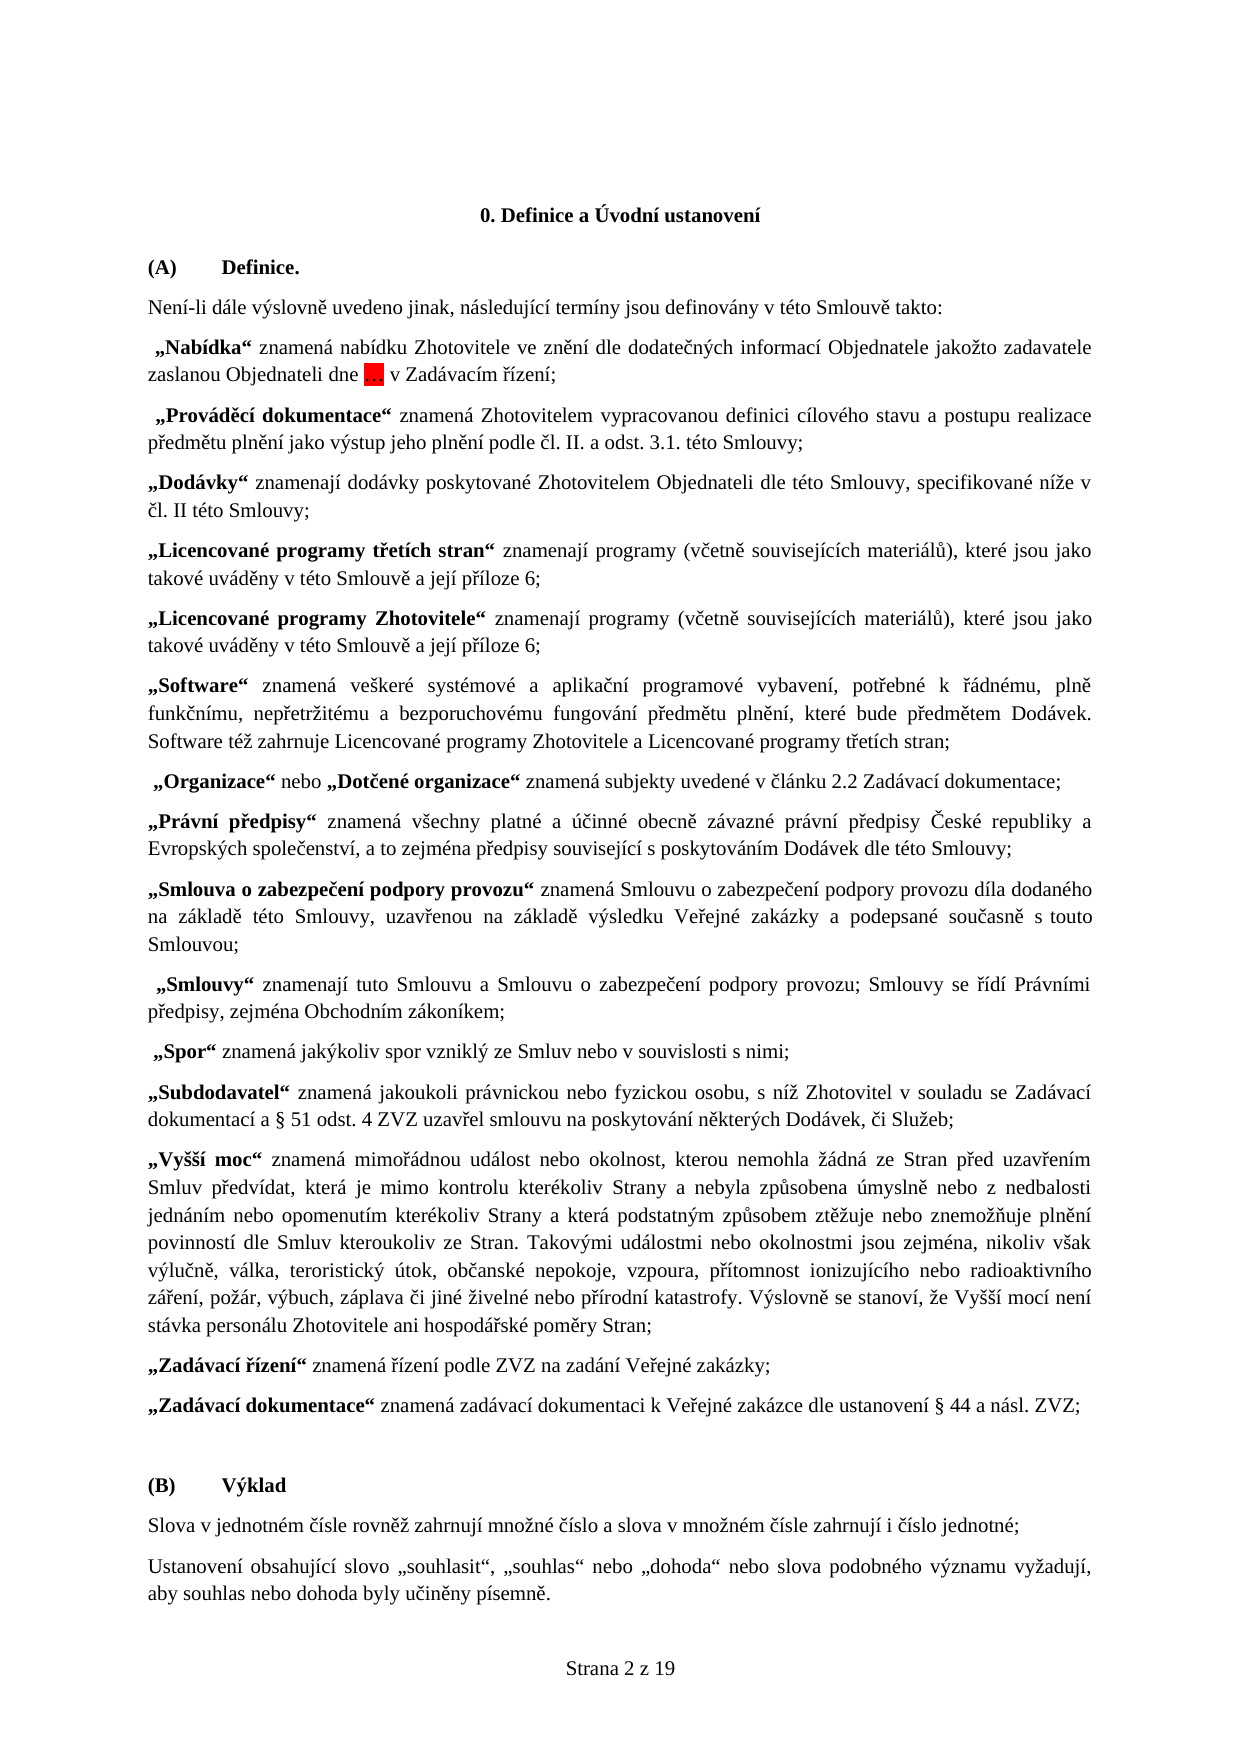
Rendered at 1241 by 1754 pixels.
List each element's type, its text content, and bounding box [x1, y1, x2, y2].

text „Zadávací řízení“ znamená řízení podle ZVZ na zadání Veřejné zakázky; [148, 1353, 1092, 1377]
text „Vyšší moc“ znamená mimořádnou událost nebo okolnost, kterou nemohla žádná ze Stran před uzavřením Smluv předvídat, která je mimo kontrolu kterékoliv Strany a nebyla způsobena úmyslně nebo z nedbalosti jednáním nebo opomenutím kterékoliv Strany a která podstatným způsobem ztěžuje nebo znemožňuje plnění povinností dle Smluv kteroukoliv ze Stran. Takovými událostmi nebo okolnostmi jsou zejména, nikoliv však výlučně, válka, teroristický útok, občanské nepokoje, vzpoura, přítomnost ionizujícího nebo radioaktivního záření, požár, výbuch, záplava či jiné živelné nebo přírodní katastrofy. Výslovně se stanoví, že Vyšší mocí není stávka personálu Zhotovitele ani hospodářské poměry Stran; [148, 1147, 1092, 1337]
text „Software“ znamená veškeré systémové a aplikační programové vybavení, potřebné k řádnému, plně funkčnímu, nepřetržitému a bezporuchovému fungování předmětu plnění, které bude předmětem Dodávek. Software též zahrnuje Licencované programy Zhotovitele a Licencované programy třetích stran; [148, 673, 1092, 753]
text „Spor“ znamená jakýkoliv spor vzniklý ze Smluv nebo v souvislosti s nimi; [148, 1039, 1092, 1063]
text „Zadávací dokumentace“ znamená zadávací dokumentaci k Veřejné zakázce dle ustanovení § 44 a násl. ZVZ; [148, 1393, 1092, 1417]
text 0. Definice a Úvodní ustanovení [148, 203, 1092, 227]
text „Licencované programy třetích stran“ znamenají programy (včetně souvisejících materiálů), které jsou jako takové uváděny v této Smlouvě a její příloze 6; [148, 538, 1092, 589]
text (A) Definice. [148, 254, 1092, 279]
text „Smlouva o zabezpečení podpory provozu“ znamená Smlouvu o zabezpečení podpory provozu díla dodaného na základě této Smlouvy, uzavřenou na základě výsledku Veřejné zakázky a podepsané současně s touto Smlouvou; [148, 876, 1092, 956]
text „Subdodavatel“ znamená jakoukoli právnickou nebo fyzickou osobu, s níž Zhotovitel v souladu se Zadávací dokumentací a § 51 odst. 4 ZVZ uzavřel smlouvu na poskytování některých Dodávek, či Služeb; [148, 1079, 1092, 1131]
text Slova v jednotném čísle rovněž zahrnují množné číslo a slova v množném čísle zahrnují i číslo jednotné; [148, 1513, 1092, 1537]
text „Dodávky“ znamenají dodávky poskytované Zhotovitelem Objednateli dle této Smlouvy, specifikované níže v čl. II této Smlouvy; [148, 470, 1092, 522]
text „Prováděcí dokumentace“ znamená Zhotovitelem vypracovanou definici cílového stavu a postupu realizace předmětu plnění jako výstup jeho plnění podle čl. II. a odst. 3.1. této Smlouvy; [148, 402, 1092, 454]
text „Smlouvy“ znamenají tuto Smlouvu a Smlouvu o zabezpečení podpory provozu; Smlouvy se řídí Právními předpisy, zejména Obchodním zákoníkem; [148, 972, 1092, 1023]
text „Licencované programy Zhotovitele“ znamenají programy (včetně souvisejících materiálů), které jsou jako takové uváděny v této Smlouvě a její příloze 6; [148, 606, 1092, 657]
text Není-li dále výslovně uvedeno jinak, následující termíny jsou definovány v této Smlouvě takto: [148, 295, 1092, 319]
text „Nabídka“ znamená nabídku Zhotovitele ve znění dle dodatečných informací Objednatele jakožto zadavatele zaslanou Objednateli dne … v Zadávacím řízení; [148, 335, 1092, 386]
text „Organizace“ nebo „Dotčené organizace“ znamená subjekty uvedené v článku 2.2 Zadávací dokumentace; [148, 769, 1092, 793]
text „Právní předpisy“ znamená všechny platné a účinné obecně závazné právní předpisy České republiky a Evropských společenství, a to zejména předpisy související s poskytováním Dodávek dle této Smlouvy; [148, 809, 1092, 860]
text (B) Výklad [148, 1473, 1092, 1497]
text Ustanovení obsahující slovo „souhlasit“, „souhlas“ nebo „dohoda“ nebo slova podobného významu vyžadují, aby souhlas nebo dohoda byly učiněny písemně. [148, 1553, 1092, 1605]
